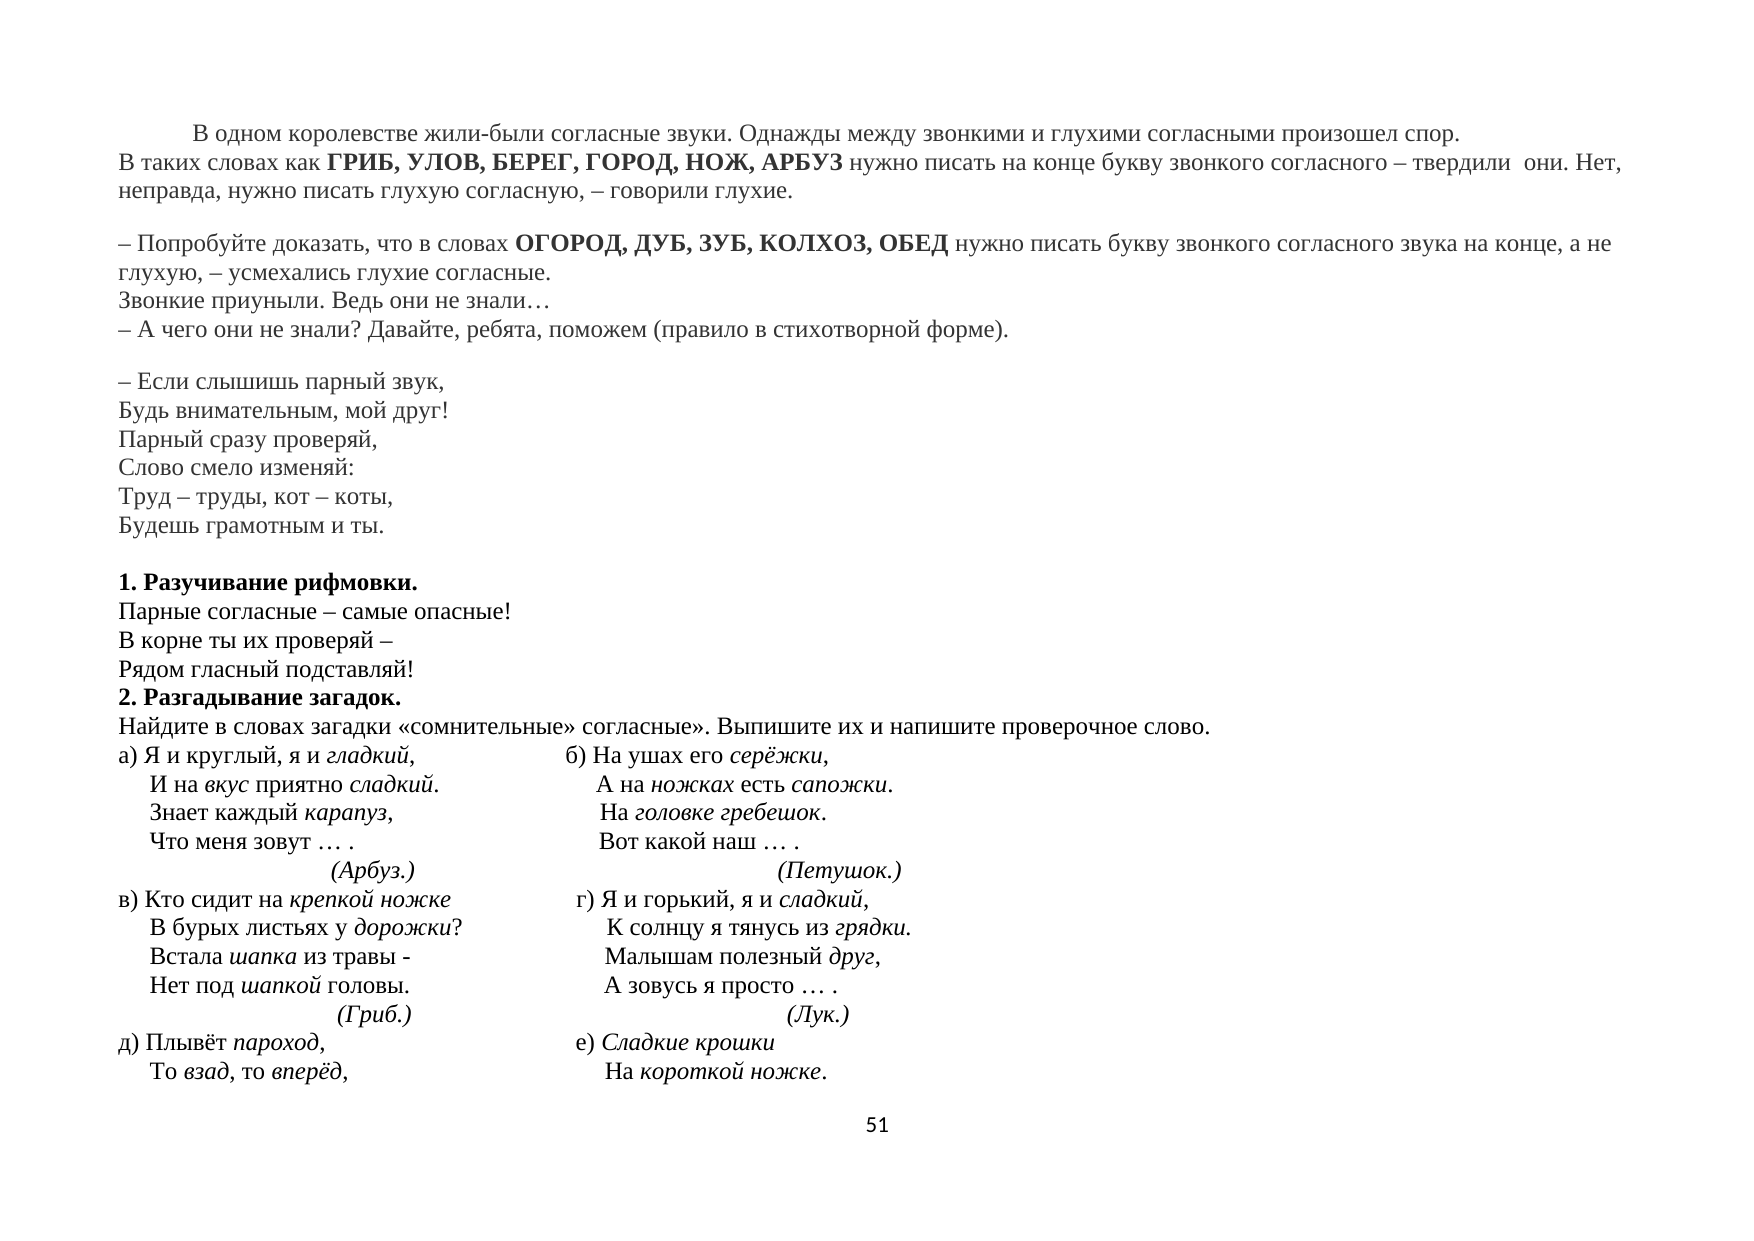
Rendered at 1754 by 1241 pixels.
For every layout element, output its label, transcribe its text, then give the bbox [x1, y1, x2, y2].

text в) Кто сидит на крепкой ножке г) Я и горький, я и сладкий, [118, 884, 1636, 912]
text Нет под шапкой головы. А зовусь я просто … . [118, 970, 1636, 999]
text Встала шапка из травы - Малышам полезный друг, [118, 941, 1636, 970]
text Что меня зовут … . Вот какой наш … . [118, 826, 1636, 855]
text Рядом гласный подставляй! [118, 654, 1636, 682]
text 2. Разгадывание загадок. [118, 682, 1636, 711]
text (Арбуз.) (Петушок.) [118, 855, 1636, 884]
text В корне ты их проверяй – [118, 625, 1636, 654]
text д) Плывёт пароход, е) Сладкие крошки [118, 1027, 1636, 1056]
text – Попробуйте доказать, что в словах ОГОРОД, ДУБ, ЗУБ, КОЛХОЗ, ОБЕД нужно писать букву звонкого согласного звука на конце, а не глухую, – усмехались глухие согласные. Звонкие приуныли. Ведь они не знали… – А чего они не знали? Давайте, ребята, поможем (правило в стихотворной форме). [118, 228, 1636, 343]
text В одном королевстве жили-были согласные звуки. Однажды между звонкими и глухими согласными произошел спор. В таких словах как ГРИБ, УЛОВ, БЕРЕГ, ГОРОД, НОЖ, АРБУЗ нужно писать на конце букву звонкого согласного – твердили они. Нет, неправда, нужно писать глухую согласную, – говорили глухие. [118, 118, 1636, 204]
text То взад, то вперёд, На короткой ножке. [118, 1056, 1636, 1085]
text Знает каждый карапуз, На головке гребешок. [118, 797, 1636, 826]
text Найдите в словах загадки «сомнительные» согласные». Выпишите их и напишите проверочное слово. [118, 711, 1636, 740]
text Парные согласные – самые опасные! [118, 596, 1636, 625]
text – Если слышишь парный звук, Будь внимательным, мой друг! Парный сразу проверяй, Слово смело изменяй: Труд – труды, кот – коты, Будешь грамотным и ты. [118, 366, 1636, 539]
text И на вкус приятно сладкий. А на ножках есть сапожки. [118, 769, 1636, 797]
text (Гриб.) (Лук.) [118, 999, 1636, 1027]
text а) Я и круглый, я и гладкий, б) На ушах его серёжки, [118, 740, 1636, 769]
text В бурых листьях у дорожки? К солнцу я тянусь из грядки. [118, 912, 1636, 941]
text 1. Разучивание рифмовки. [118, 567, 1636, 596]
